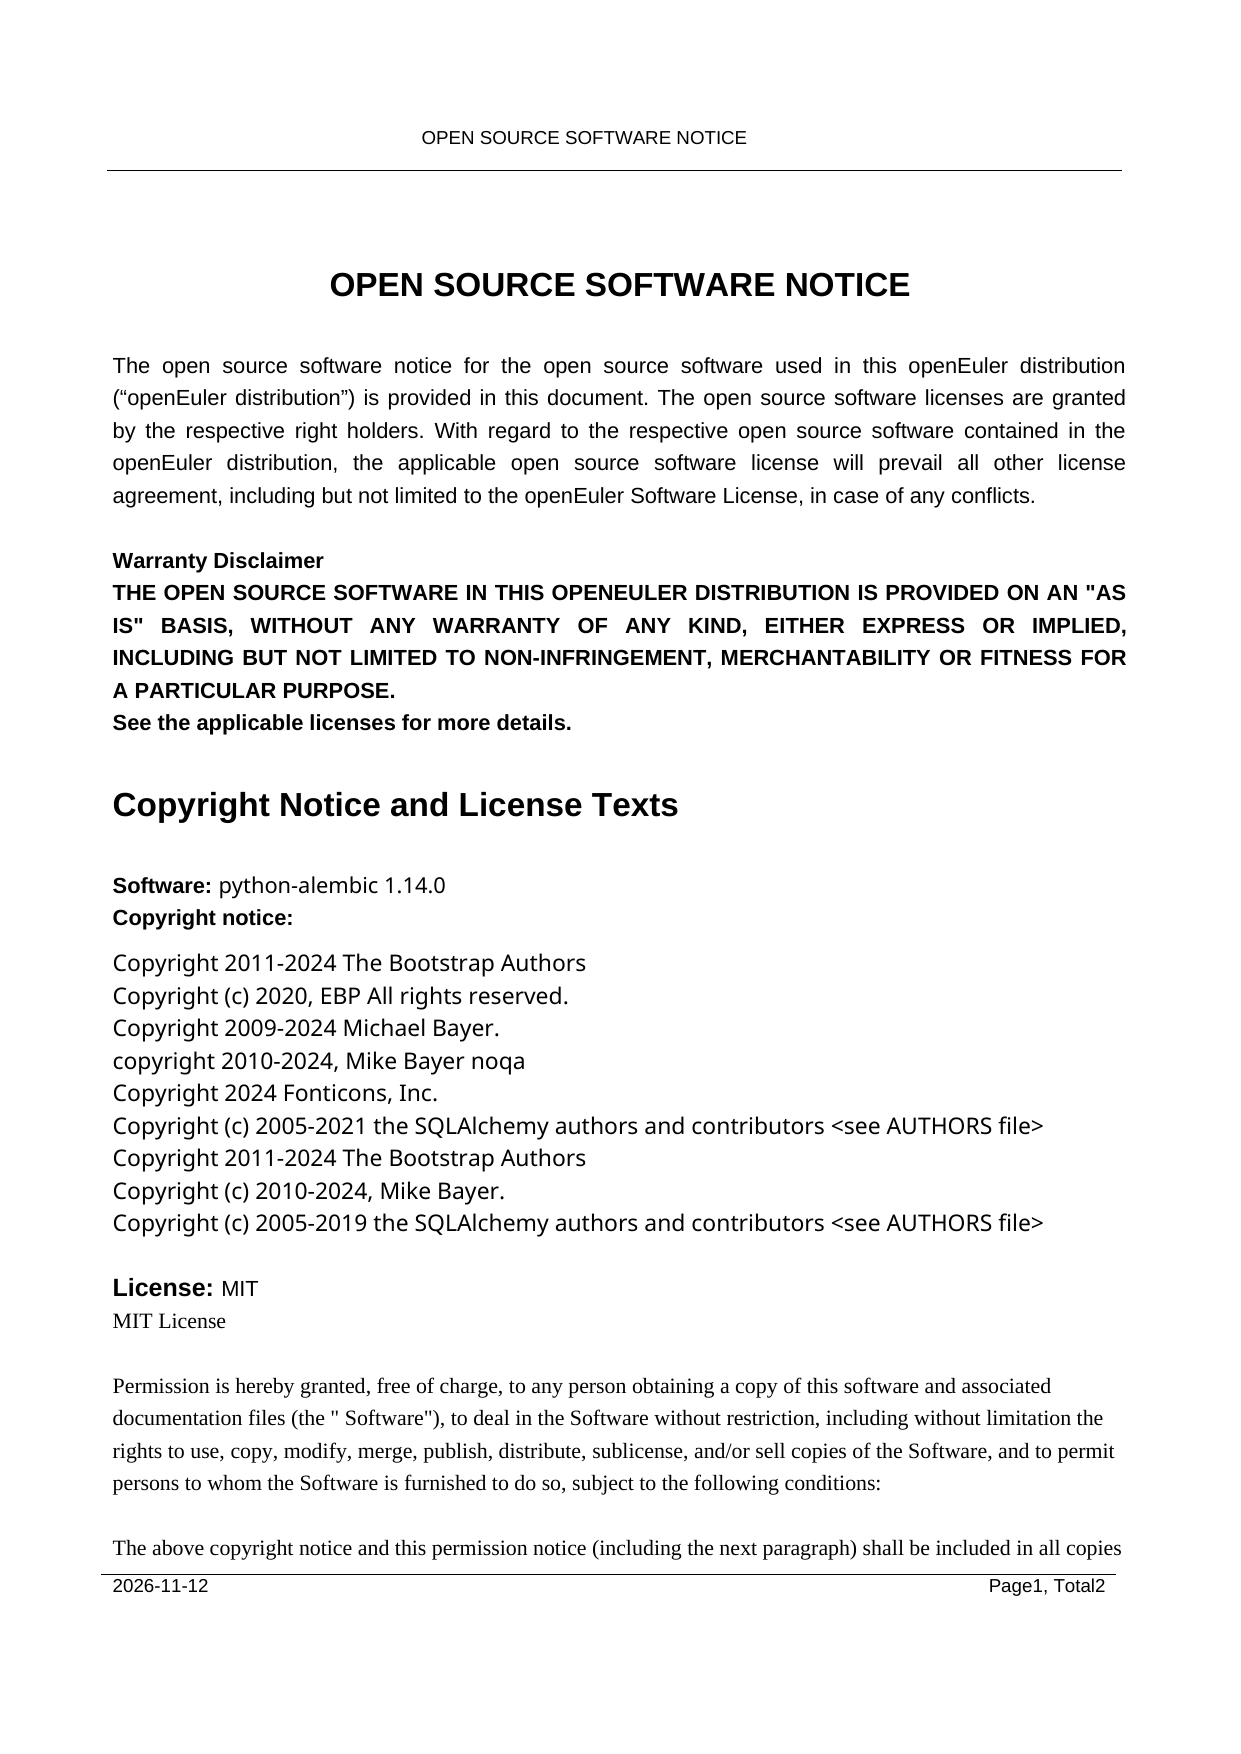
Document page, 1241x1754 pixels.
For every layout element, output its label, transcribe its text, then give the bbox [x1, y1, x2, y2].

text Copyright notice: [112, 901, 1128, 934]
text Copyright Notice and License Texts [112, 771, 1128, 836]
text License: MIT [112, 1272, 1128, 1304]
text Warranty Disclaimer [112, 544, 1128, 576]
text Copyright 2011-2024 The Bootstrap Authors Copyright (c) 2020, EBP All rights reserved. Copyright 2009-2024 Michael Bayer. copyright 2010-2024, Mike Bayer noqa Copyright 2024 Fonticons, Inc. Copyright (c) 2005-2021 the SQLAlchemy authors and contributors <see AUTHORS file> Copyright 2011-2024 The Bootstrap Authors Copyright (c) 2010-2024, Mike Bayer. Copyright (c) 2005-2019 the SQLAlchemy authors and contributors <see AUTHORS file> [112, 947, 1128, 1272]
text The open source software notice for the open source software used in this openEuler distribution (“openEuler distribution”) is provided in this document. The open source software licenses are granted by the respective right holders. With regard to the respective open source software contained in the openEuler distribution, the applicable open source software license will prevail all other license agreement, including but not limited to the openEuler Software License, in case of any conflicts. [112, 349, 1128, 511]
title Software: python-alembic 1.14.0 [112, 869, 1128, 901]
text OPEN SOURCE SOFTWARE NOTICE [112, 251, 1128, 316]
text THE OPEN SOURCE SOFTWARE IN THIS OPENEULER DISTRIBUTION IS PROVIDED ON AN "AS IS" BASIS, WITHOUT ANY WARRANTY OF ANY KIND, EITHER EXPRESS OR IMPLIED, INCLUDING BUT NOT LIMITED TO NON-INFRINGEMENT, MERCHANTABILITY OR FITNESS FOR A PARTICULAR PURPOSE. See the applicable licenses for more details. [112, 576, 1128, 739]
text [112, 1304, 1128, 1564]
